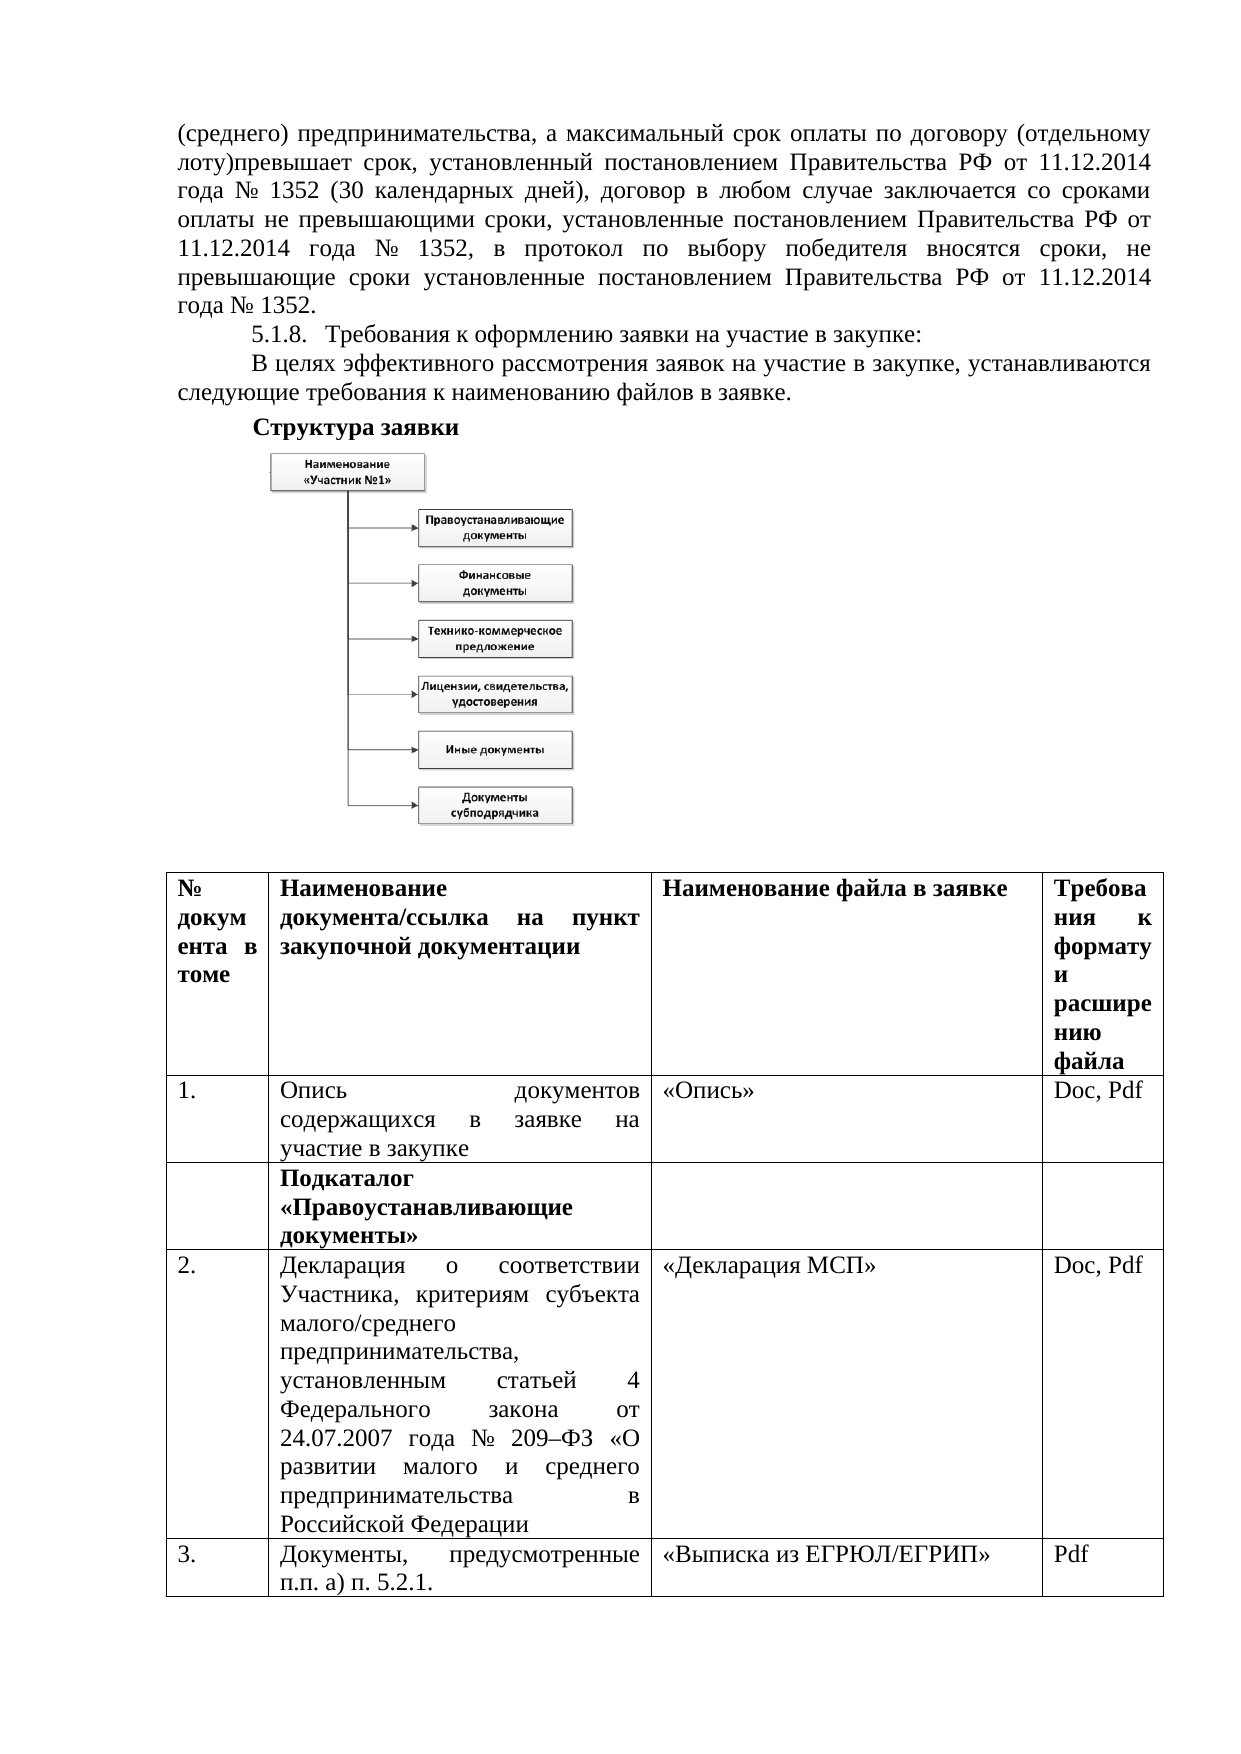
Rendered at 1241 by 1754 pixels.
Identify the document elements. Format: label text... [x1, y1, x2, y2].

picture [252, 440, 654, 872]
table_cell [652, 1163, 1042, 1249]
table_cell Doc, Pdf [1043, 1250, 1163, 1538]
table_cell Doc, Pdf [1043, 1076, 1163, 1162]
table_cell [167, 1076, 268, 1162]
table_cell Опись документов содержащихся в заявке на участие в закупке [269, 1076, 651, 1162]
table_cell Pdf [1043, 1539, 1163, 1596]
table_cell «Декларация МСП» [652, 1250, 1042, 1538]
table_header Наименование файла в заявке [652, 873, 1042, 1074]
table_cell Декларация о соответствии Участника, критериям субъекта малого/среднего предпринимательства, установленным статьей 4 Федерального закона от 24.07.2007 года № 209–ФЗ «О развитии малого и среднего предпринимательства в Российской Федерации [269, 1250, 651, 1538]
list Структура заявки [252, 412, 1152, 441]
table_cell [1043, 1163, 1163, 1249]
text В целях эффективного рассмотрения заявок на участие в закупке, устанавливаются следующие требования к наименованию файлов в заявке. [177, 348, 1152, 406]
table_header Требования к формату и расширению файла [1043, 873, 1163, 1074]
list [177, 118, 1152, 319]
table_cell [167, 1250, 268, 1538]
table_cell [269, 1539, 651, 1596]
list Требования к оформлению заявки на участие в закупке: [177, 319, 1152, 348]
table_cell «Опись» [652, 1076, 1042, 1162]
table_cell [167, 1163, 268, 1249]
table_header Наименование документа/ссылка на пункт закупочной документации [269, 873, 651, 1074]
table_header № документа в томе [167, 873, 268, 1074]
table_cell Подкаталог «Правоустанавливающие документы» [269, 1163, 651, 1249]
table_cell [167, 1539, 268, 1596]
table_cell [652, 1539, 1042, 1596]
